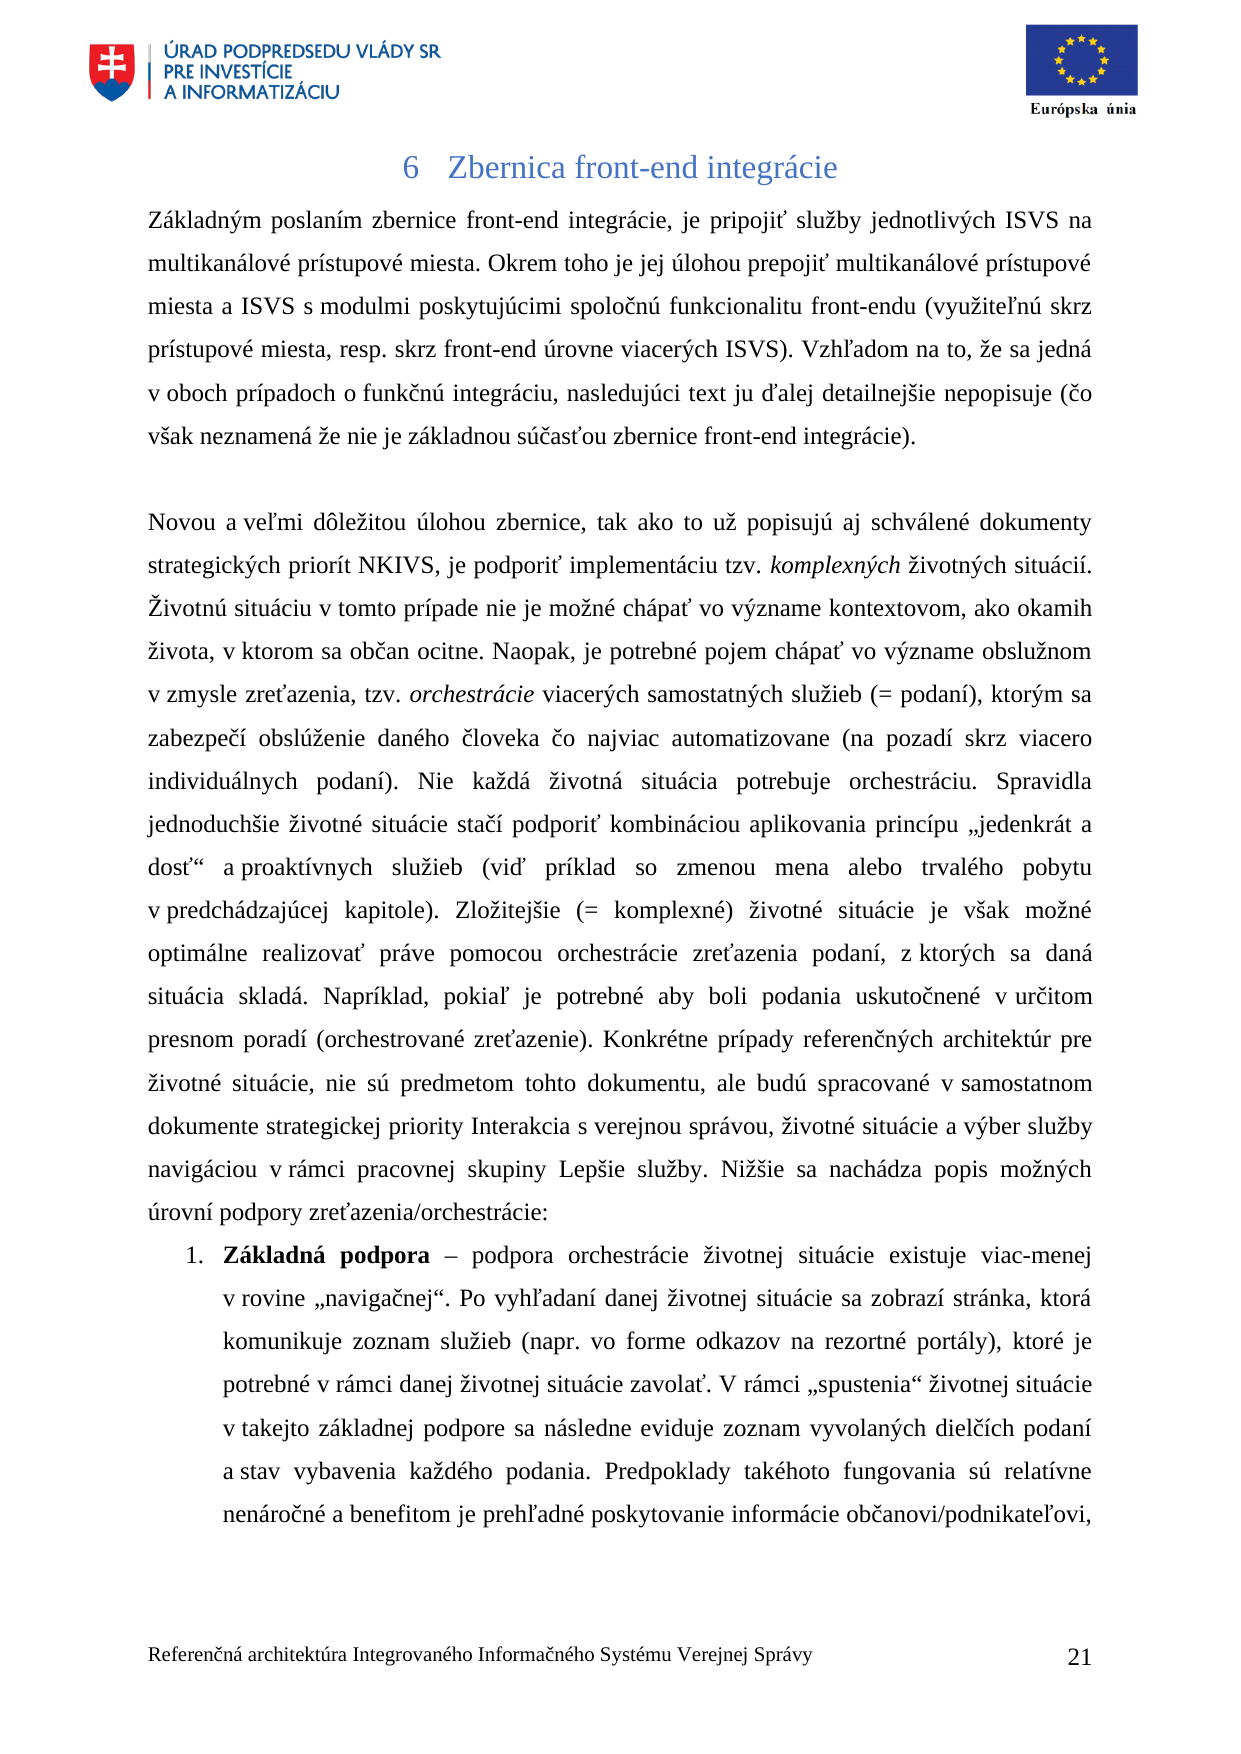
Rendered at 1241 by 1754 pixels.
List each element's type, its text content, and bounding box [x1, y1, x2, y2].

text Novou a veľmi dôležitou úlohou zbernice, tak ako to už popisujú aj schválené dokumenty strategických priorít NKIVS, je podporiť implementáciu tzv. komplexných životných situácií. Životnú situáciu v tomto prípade nie je možné chápať vo význame kontextovom, ako okamih života, v ktorom sa občan ocitne. Naopak, je potrebné pojem chápať vo význame obslužnom v zmysle zreťazenia, tzv. orchestrácie viacerých samostatných služieb (= podaní), ktorým sa zabezpečí obslúženie daného človeka čo najviac automatizovane (na pozadí skrz viacero individuálnych podaní). Nie každá životná situácia potrebuje orchestráciu. Spravidla jednoduchšie životné situácie stačí podporiť kombináciou aplikovania princípu „jedenkrát a dosť“ a proaktívnych služieb (viď príklad so zmenou mena alebo trvalého pobytu v predchádzajúcej kapitole). Zložitejšie (= komplexné) životné situácie je však možné optimálne realizovať práve pomocou orchestrácie zreťazenia podaní, z ktorých sa daná situácia skladá. Napríklad, pokiaľ je potrebné aby boli podania uskutočnené v určitom presnom poradí (orchestrované zreťazenie). Konkrétne prípady referenčných architektúr pre životné situácie, nie sú predmetom tohto dokumentu, ale budú spracované v samostatnom dokumente strategickej priority Interakcia s verejnou správou, životné situácie a výber služby navigáciou v rámci pracovnej skupiny Lepšie služby. Nižšie sa nachádza popis možných úrovní podpory zreťazenia/orchestrácie: [148, 507, 1093, 1226]
subtitle Zbernica front-end integrácie [148, 148, 1093, 186]
picture [1020, 19, 1143, 121]
text Základným poslaním zbernice front-end integrácie, je pripojiť služby jednotlivých ISVS na multikanálové prístupové miesta. Okrem toho je jej úlohou prepojiť multikanálové prístupové miesta a ISVS s modulmi poskytujúcimi spoločnú funkcionalitu front-endu (využiteľnú skrz prístupové miesta, resp. skrz front-end úrovne viacerých ISVS). Vzhľadom na to, že sa jedná v oboch prípadoch o funkčnú integráciu, nasledujúci text ju ďalej detailnejšie nepopisuje (čo však neznamená že nie je základnou súčasťou zbernice front-end integrácie). [148, 205, 1093, 449]
picture [46, 0, 484, 142]
